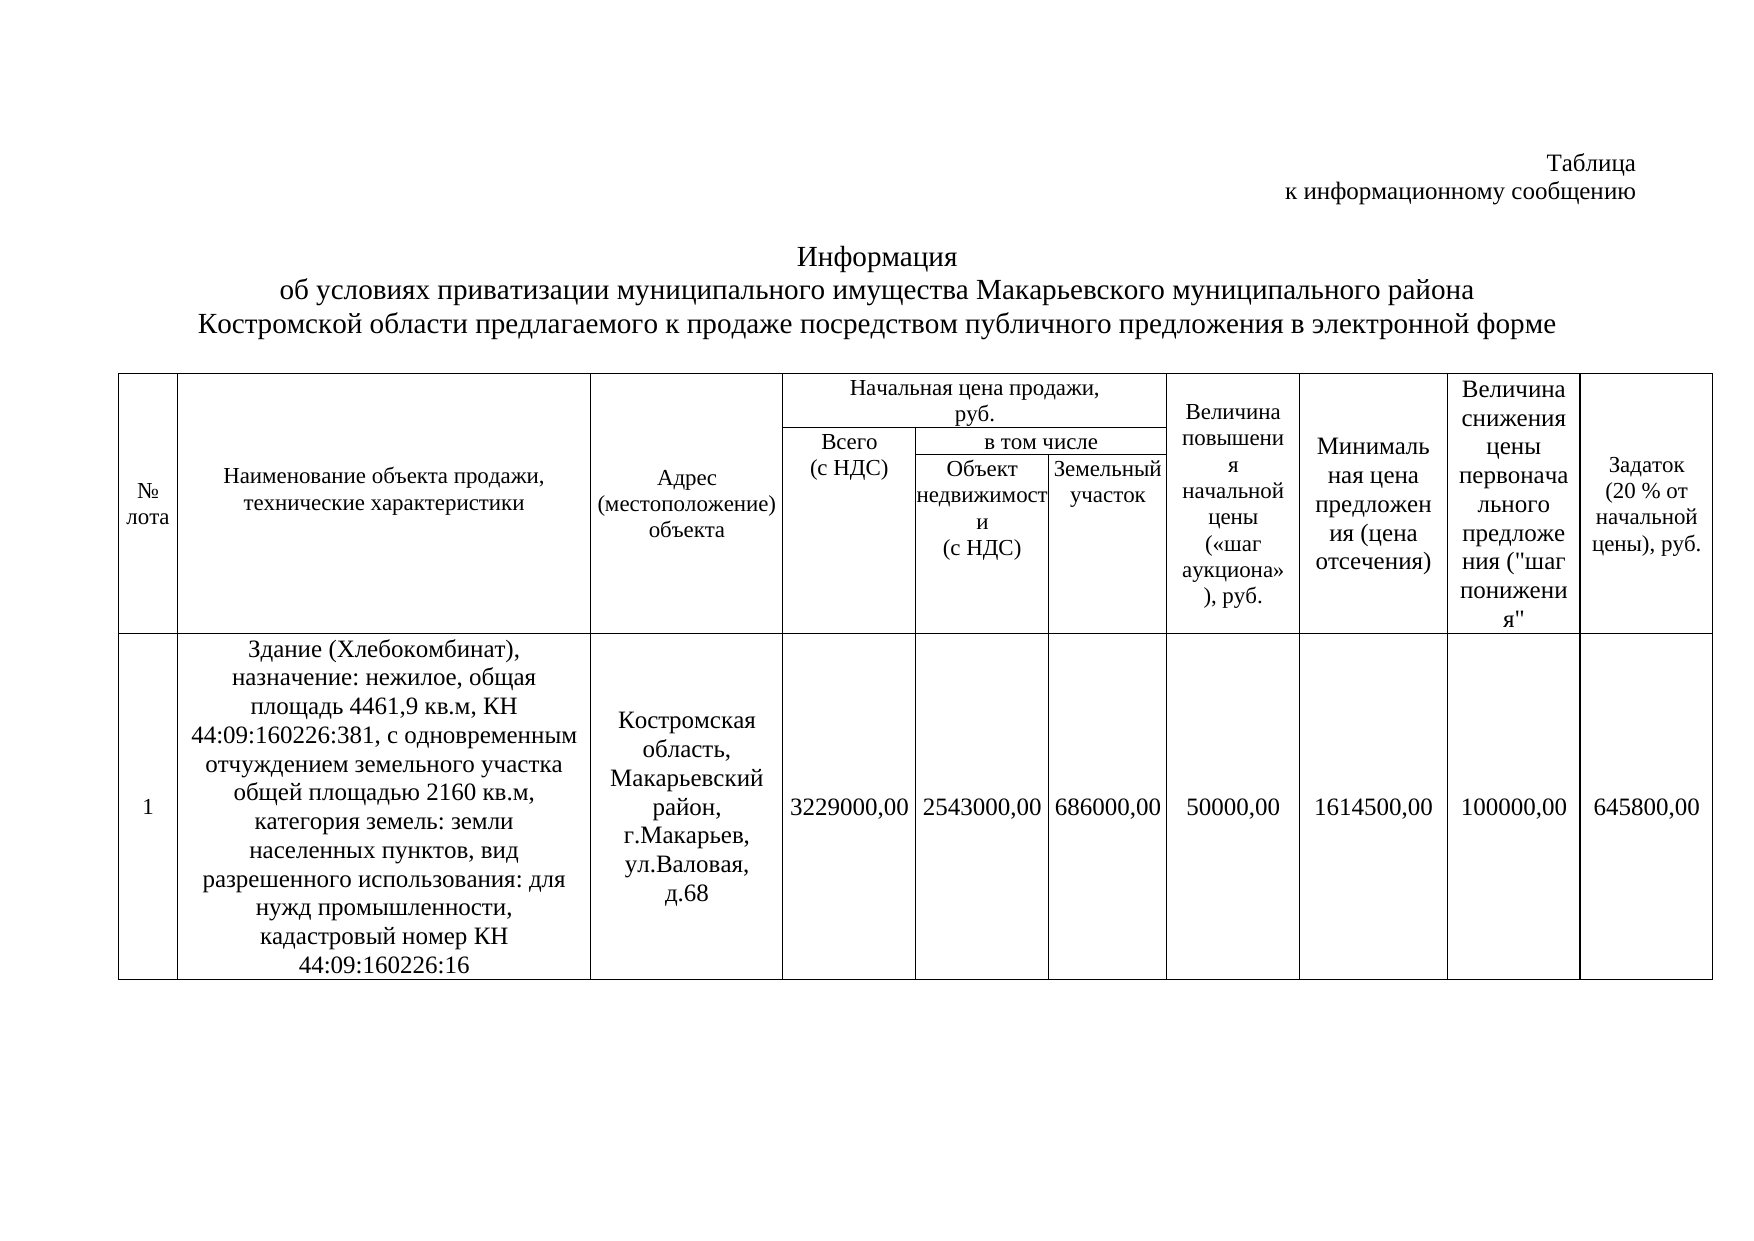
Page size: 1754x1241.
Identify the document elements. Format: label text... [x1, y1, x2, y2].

table_header Начальная цена продажи, руб. [783, 374, 1166, 427]
table_cell 100000,00 [1448, 634, 1579, 979]
table_header Величина повышения начальной цены («шаг аукциона»), руб. [1167, 374, 1299, 633]
table_header Наименование объекта продажи, технические характеристики [178, 374, 590, 633]
table_cell в том числе [916, 428, 1166, 454]
text к информационному сообщению [118, 176, 1636, 205]
table_cell 2543000,00 [916, 634, 1048, 979]
table_cell Объект недвижимости (с НДС) [916, 455, 1048, 633]
table_cell 3229000,00 [783, 634, 915, 979]
table_header Адрес (местоположение) объекта [591, 374, 782, 633]
text Информация [118, 239, 1636, 272]
table_cell 1614500,00 [1300, 634, 1447, 979]
text Таблица [118, 148, 1636, 176]
text об условиях приватизации муниципального имущества Макарьевского муниципального района [118, 272, 1636, 306]
table_cell Здание (Хлебокомбинат), назначение: нежилое, общая площадь 4461,9 кв.м, КН 44:09:160226:381, с одновременным отчуждением земельного участка общей площадью 2160 кв.м, категория земель: земли населенных пунктов, вид разрешенного использования: для нужд промышленности, кадастровый номер КН 44:09:160226:16 [178, 634, 590, 979]
table_cell 645800,00 [1581, 634, 1712, 979]
table_header Величина снижения цены первоначального предложения ("шаг понижения" [1448, 374, 1579, 633]
table_header № лота [119, 374, 177, 633]
table_cell 50000,00 [1167, 634, 1299, 979]
table_cell Костромская область, Макарьевский район, г.Макарьев, ул.Валовая, д.68 [591, 634, 782, 979]
table_cell Всего (с НДС) [783, 428, 915, 633]
text Костромской области предлагаемого к продаже посредством публичного предложения в электронной форме [118, 306, 1636, 339]
table_cell Земельный участок [1049, 455, 1166, 633]
table_header Минимальная цена предложения (цена отсечения) [1300, 374, 1447, 633]
table_cell 1 [119, 634, 177, 979]
table_header Задаток (20 % от начальной цены), руб. [1581, 374, 1712, 633]
table_cell 686000,00 [1049, 634, 1166, 979]
